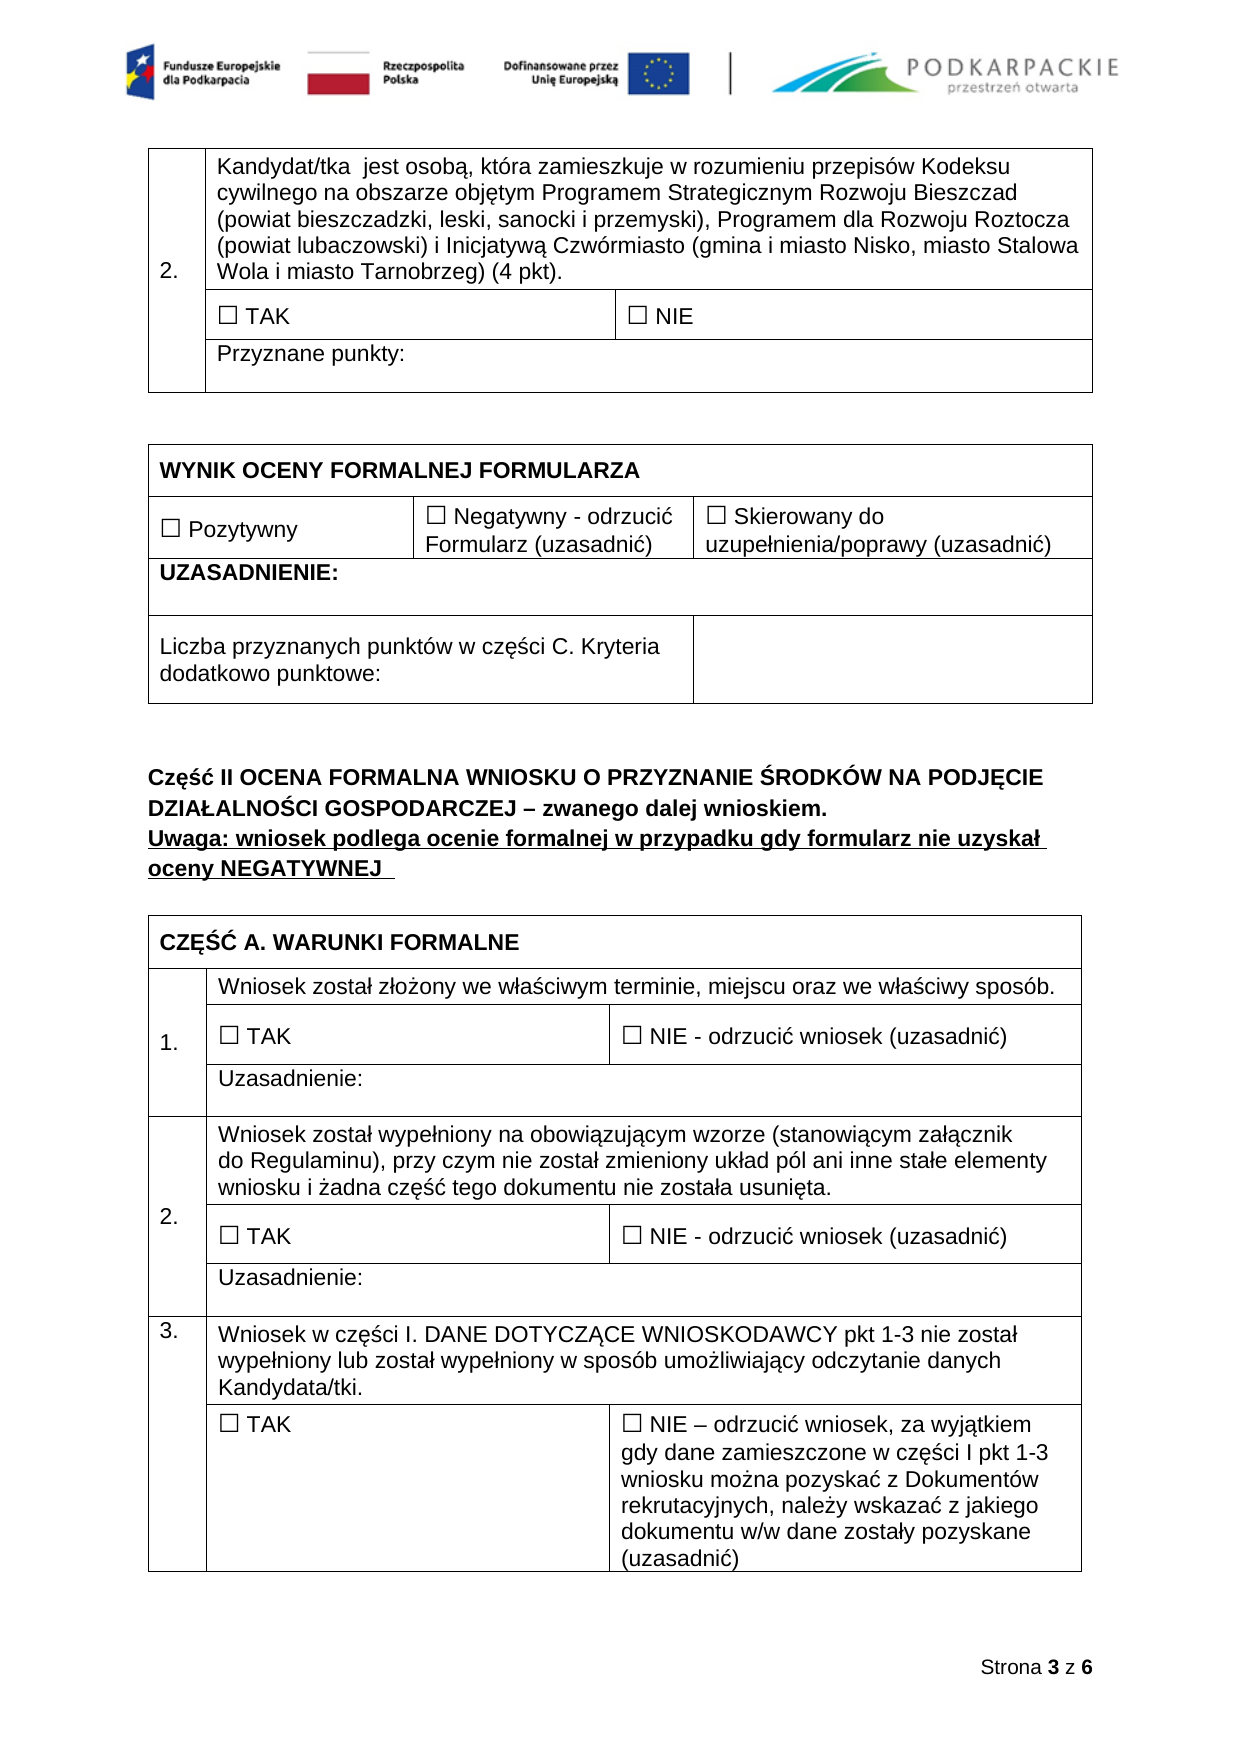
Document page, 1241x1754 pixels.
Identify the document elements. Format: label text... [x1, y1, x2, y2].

table_cell 2. [149, 1117, 206, 1316]
table_cell [694, 616, 1092, 703]
table_cell Pozytywny [149, 497, 413, 558]
table_cell Uzasadnienie: [207, 1264, 1081, 1316]
table_cell TAK [207, 1005, 609, 1063]
table_cell 3. [149, 1317, 206, 1571]
table_cell Skierowany do uzupełnienia/poprawy (uzasadnić) [694, 497, 1092, 558]
table_cell Kandydat/tka jest osobą, która zamieszkuje w rozumieniu przepisów Kodeksu cywilnego na obszarze objętym Programem Strategicznym Rozwoju Bieszczad (powiat bieszczadzki, leski, sanocki i przemyski), Programem dla Rozwoju Roztocza (powiat lubaczowski) i Inicjatywą Czwórmiasto (gmina i miasto Nisko, miasto Stalowa Wola i miasto Tarnobrzeg) (4 pkt). [206, 149, 1092, 289]
table_cell NIE - odrzucić wniosek (uzasadnić) [610, 1005, 1081, 1063]
picture [113, 30, 1132, 114]
text Uwaga: wniosek podlega ocenie formalnej w przypadku gdy formularz nie uzyskał oceny NEGATYWNEJ [148, 825, 1093, 881]
table_cell TAK [207, 1205, 609, 1263]
table_cell Przyznane punkty: [206, 340, 1092, 392]
table_cell TAK [207, 1405, 609, 1571]
table_cell UZASADNIENIE: [149, 559, 1092, 615]
table_header WYNIK OCENY FORMALNEJ FORMULARZA [149, 445, 1092, 496]
table_cell Wniosek w części I. DANE DOTYCZĄCE WNIOSKODAWCY pkt 1-3 nie został wypełniony lub został wypełniony w sposób umożliwiający odczytanie danych Kandydata/tki. [207, 1317, 1081, 1404]
table_cell Liczba przyznanych punktów w części C. Kryteria dodatkowo punktowe: [149, 616, 693, 703]
text Część II OCENA FORMALNA WNIOSKU O PRZYZNANIE ŚRODKÓW NA PODJĘCIE DZIAŁALNOŚCI GOSPODARCZEJ – zwanego dalej wnioskiem. [148, 764, 1093, 821]
table_cell Negatywny - odrzucić Formularz (uzasadnić) [414, 497, 693, 558]
table_cell TAK [206, 290, 615, 339]
table_cell 1. [149, 969, 206, 1116]
table_cell Uzasadnienie: [207, 1065, 1081, 1116]
table_header CZĘŚĆ A. WARUNKI FORMALNE [149, 916, 1081, 968]
table_cell Wniosek został złożony we właściwym terminie, miejscu oraz we właściwy sposób. [207, 969, 1081, 1004]
table_cell NIE – odrzucić wniosek, za wyjątkiem gdy dane zamieszczone w części I pkt 1-3 wniosku można pozyskać z Dokumentów rekrutacyjnych, należy wskazać z jakiego dokumentu w/w dane zostały pozyskane (uzasadnić) [610, 1405, 1081, 1571]
table_cell NIE [616, 290, 1092, 339]
table_cell NIE - odrzucić wniosek (uzasadnić) [610, 1205, 1081, 1263]
table_cell 2. [149, 149, 205, 392]
table_cell Wniosek został wypełniony na obowiązującym wzorze (stanowiącym załącznik do Regulaminu), przy czym nie został zmieniony układ pól ani inne stałe elementy wniosku i żadna część tego dokumentu nie została usunięta. [207, 1117, 1081, 1204]
